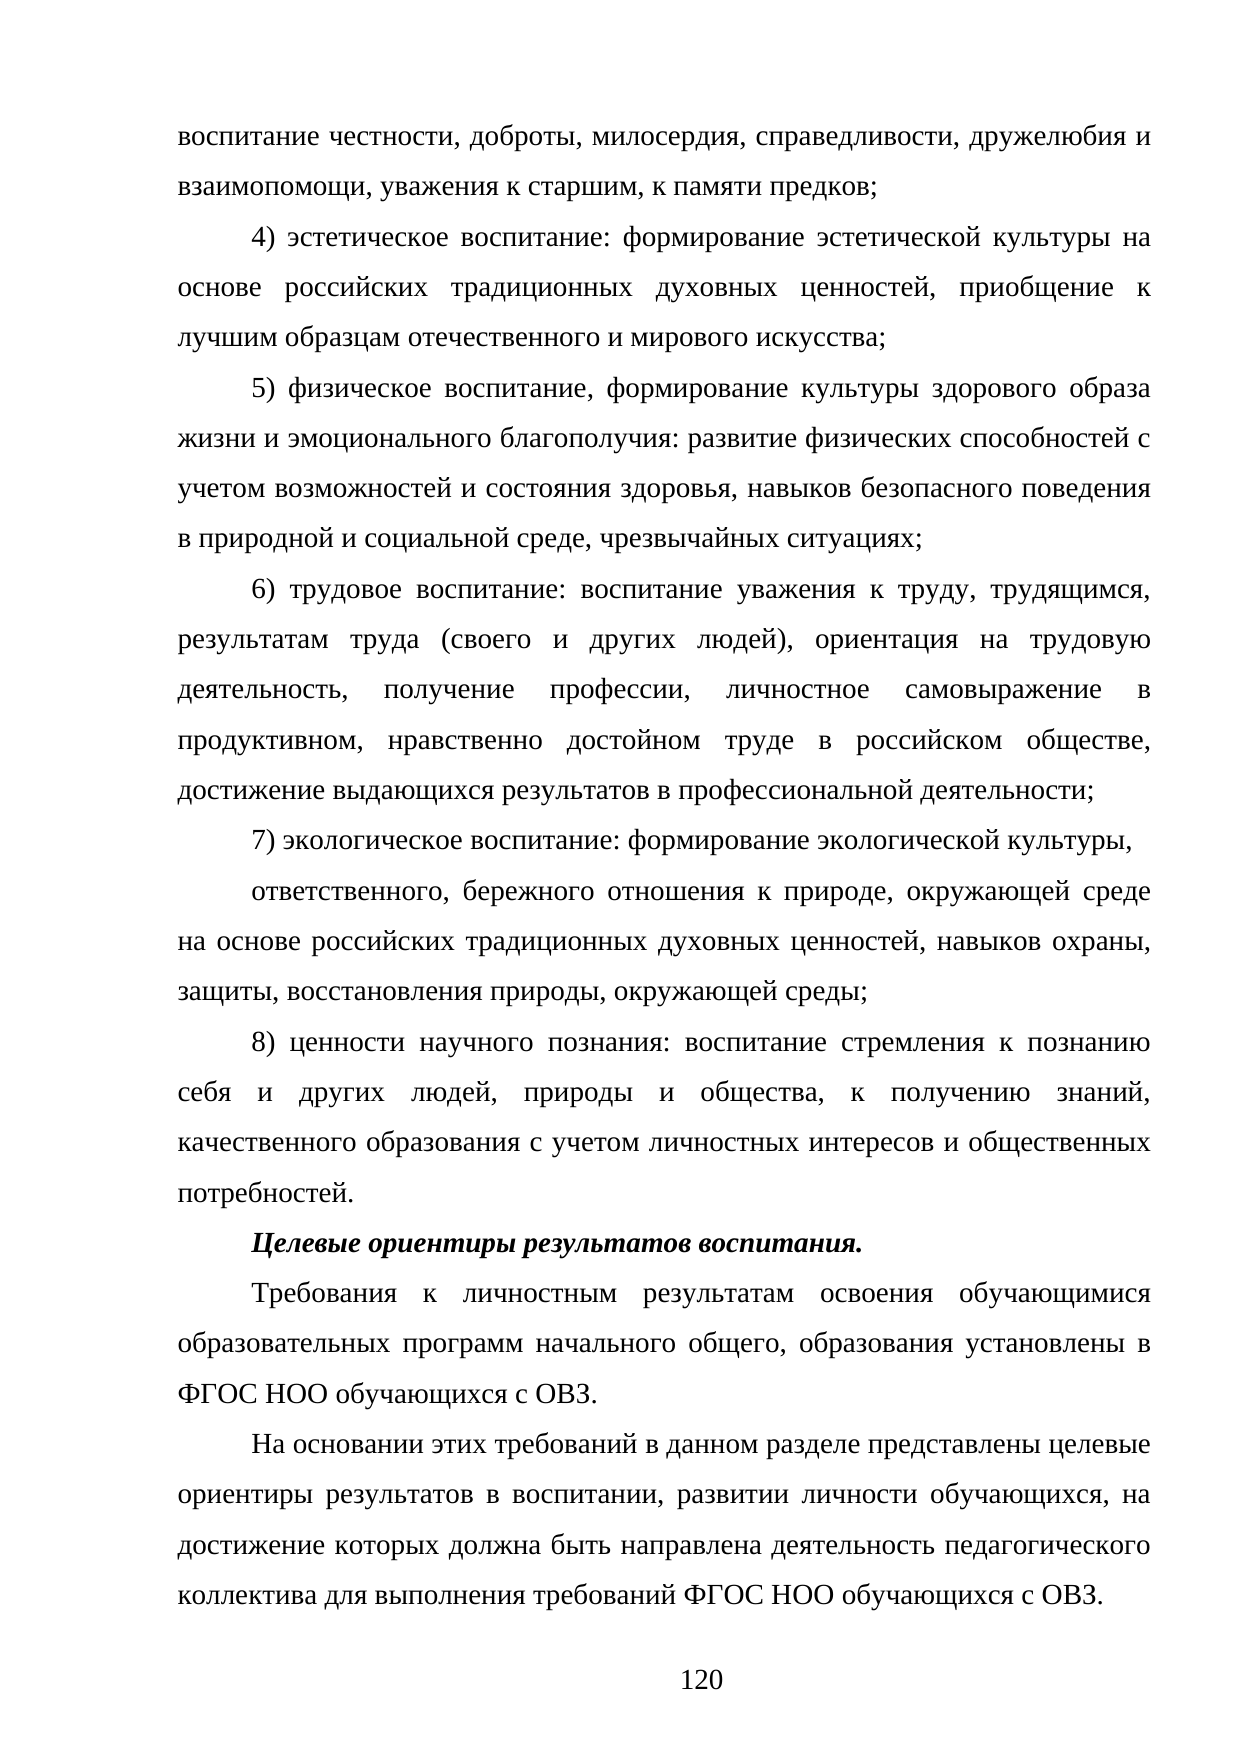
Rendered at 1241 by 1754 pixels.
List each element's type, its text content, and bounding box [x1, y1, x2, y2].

text 4) эстетическое воспитание: формирование эстетической культуры на основе российских традиционных духовных ценностей, приобщение к лучшим образцам отечественного и мирового искусства; [177, 219, 1152, 353]
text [177, 118, 1152, 202]
text Требования к личностным результатам освоения обучающимися образовательных программ начального общего, образования установлены в ФГОС НОО обучающихся с ОВЗ. [177, 1275, 1152, 1409]
text 7) экологическое воспитание: формирование экологической культуры, [177, 822, 1152, 856]
text 5) физическое воспитание, формирование культуры здорового образа жизни и эмоционального благополучия: развитие физических способностей с учетом возможностей и состояния здоровья, навыков безопасного поведения в природной и социальной среде, чрезвычайных ситуациях; [177, 370, 1152, 554]
text Целевые ориентиры результатов воспитания. [177, 1225, 1152, 1258]
text ответственного, бережного отношения к природе, окружающей среде на основе российских традиционных духовных ценностей, навыков охраны, защиты, восстановления природы, окружающей среды; [177, 873, 1152, 1007]
text На основании этих требований в данном разделе представлены целевые ориентиры результатов в воспитании, развитии личности обучающихся, на достижение которых должна быть направлена деятельность педагогического коллектива для выполнения требований ФГОС НОО обучающихся с ОВЗ. [177, 1426, 1152, 1611]
text 8) ценности научного познания: воспитание стремления к познанию себя и других людей, природы и общества, к получению знаний, качественного образования с учетом личностных интересов и общественных потребностей. [177, 1024, 1152, 1208]
text 6) трудовое воспитание: воспитание уважения к труду, трудящимся, результатам труда (своего и других людей), ориентация на трудовую деятельность, получение профессии, личностное самовыражение в продуктивном, нравственно достойном труде в российском обществе, достижение выдающихся результатов в профессиональной деятельности; [177, 571, 1152, 806]
